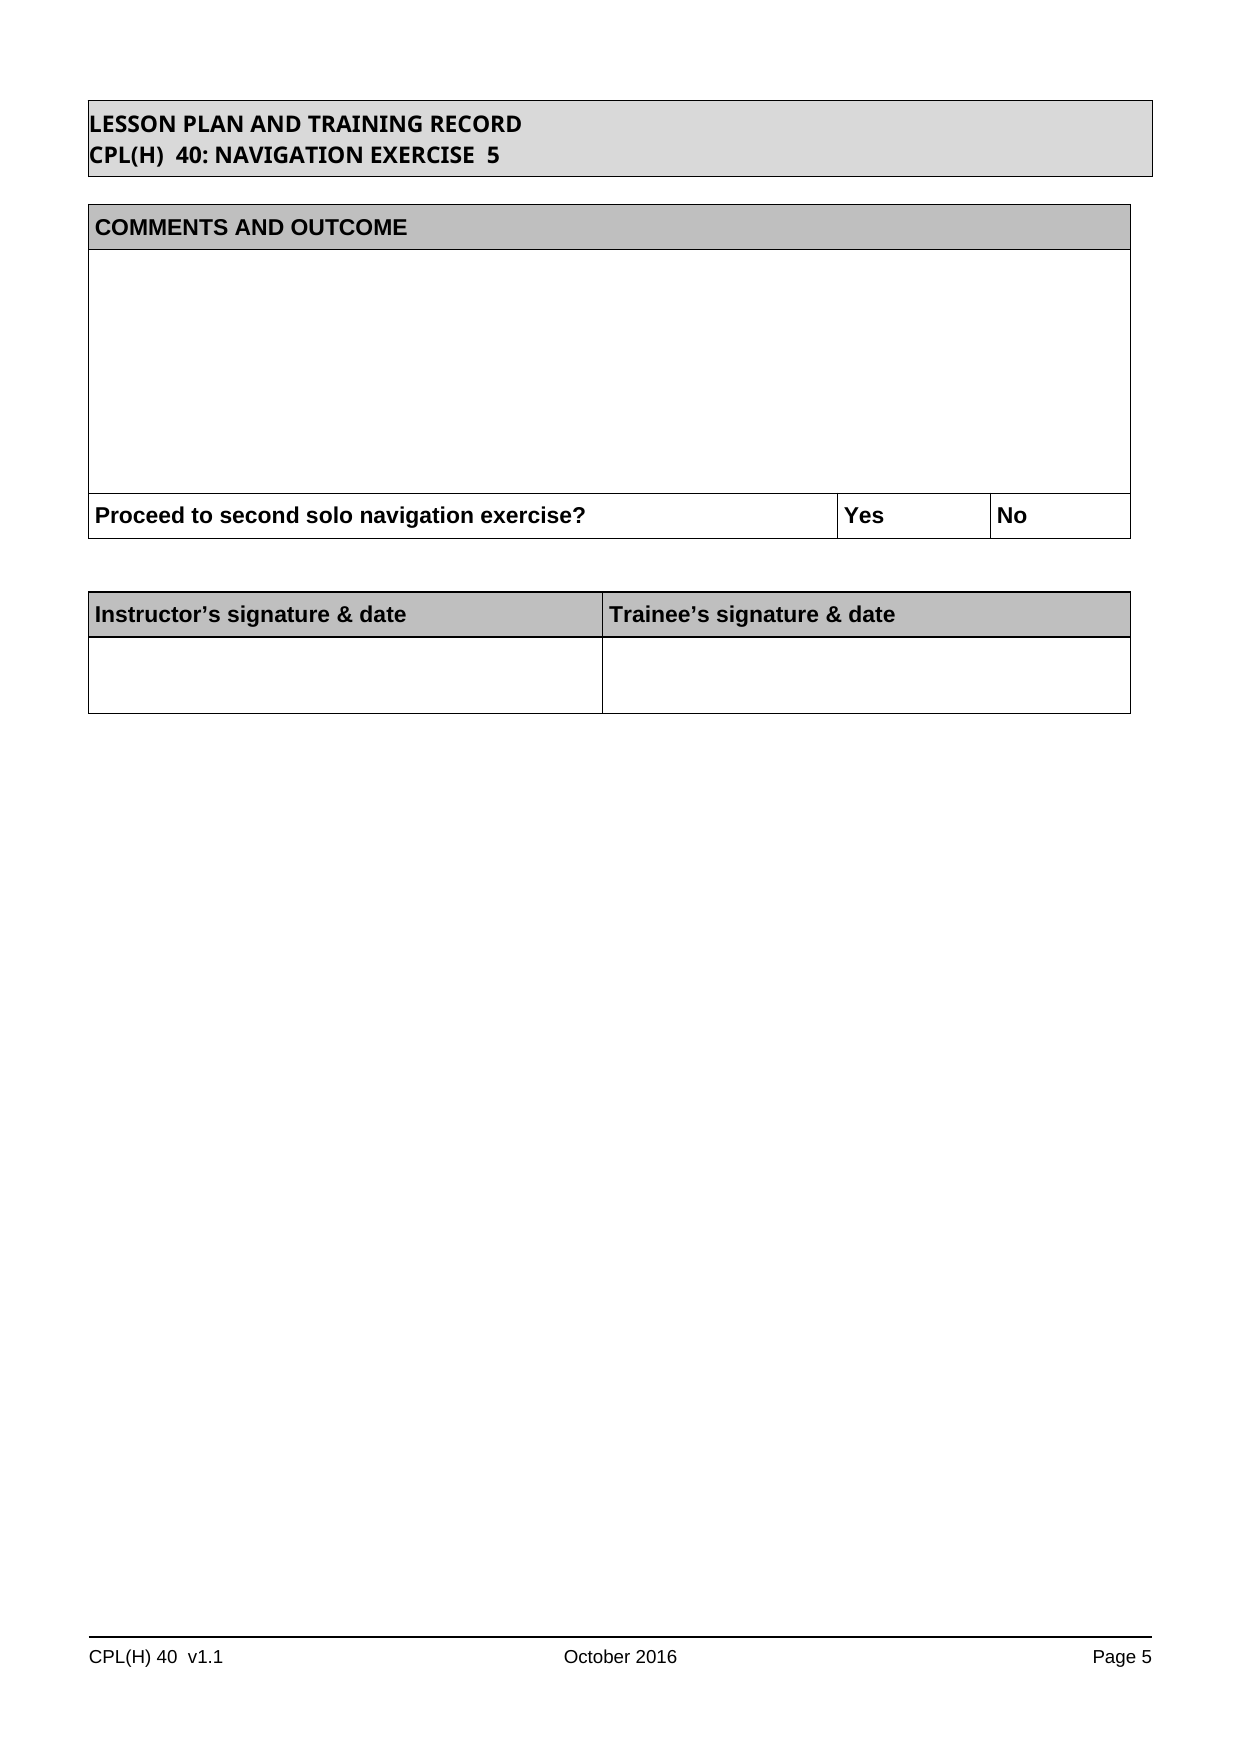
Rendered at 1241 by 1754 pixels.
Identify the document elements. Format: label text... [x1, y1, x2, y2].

table_header Instructor’s signature & date [89, 593, 602, 636]
table_header COMMENTS AND OUTCOME [89, 205, 1130, 249]
table_cell [89, 250, 1130, 492]
table_cell [89, 638, 602, 713]
table_header Trainee’s signature & date [603, 593, 1130, 636]
table_cell Proceed to second solo navigation exercise? [89, 494, 837, 538]
table_cell Yes [838, 494, 990, 538]
table_cell [603, 638, 1130, 713]
table_cell No [991, 494, 1130, 538]
